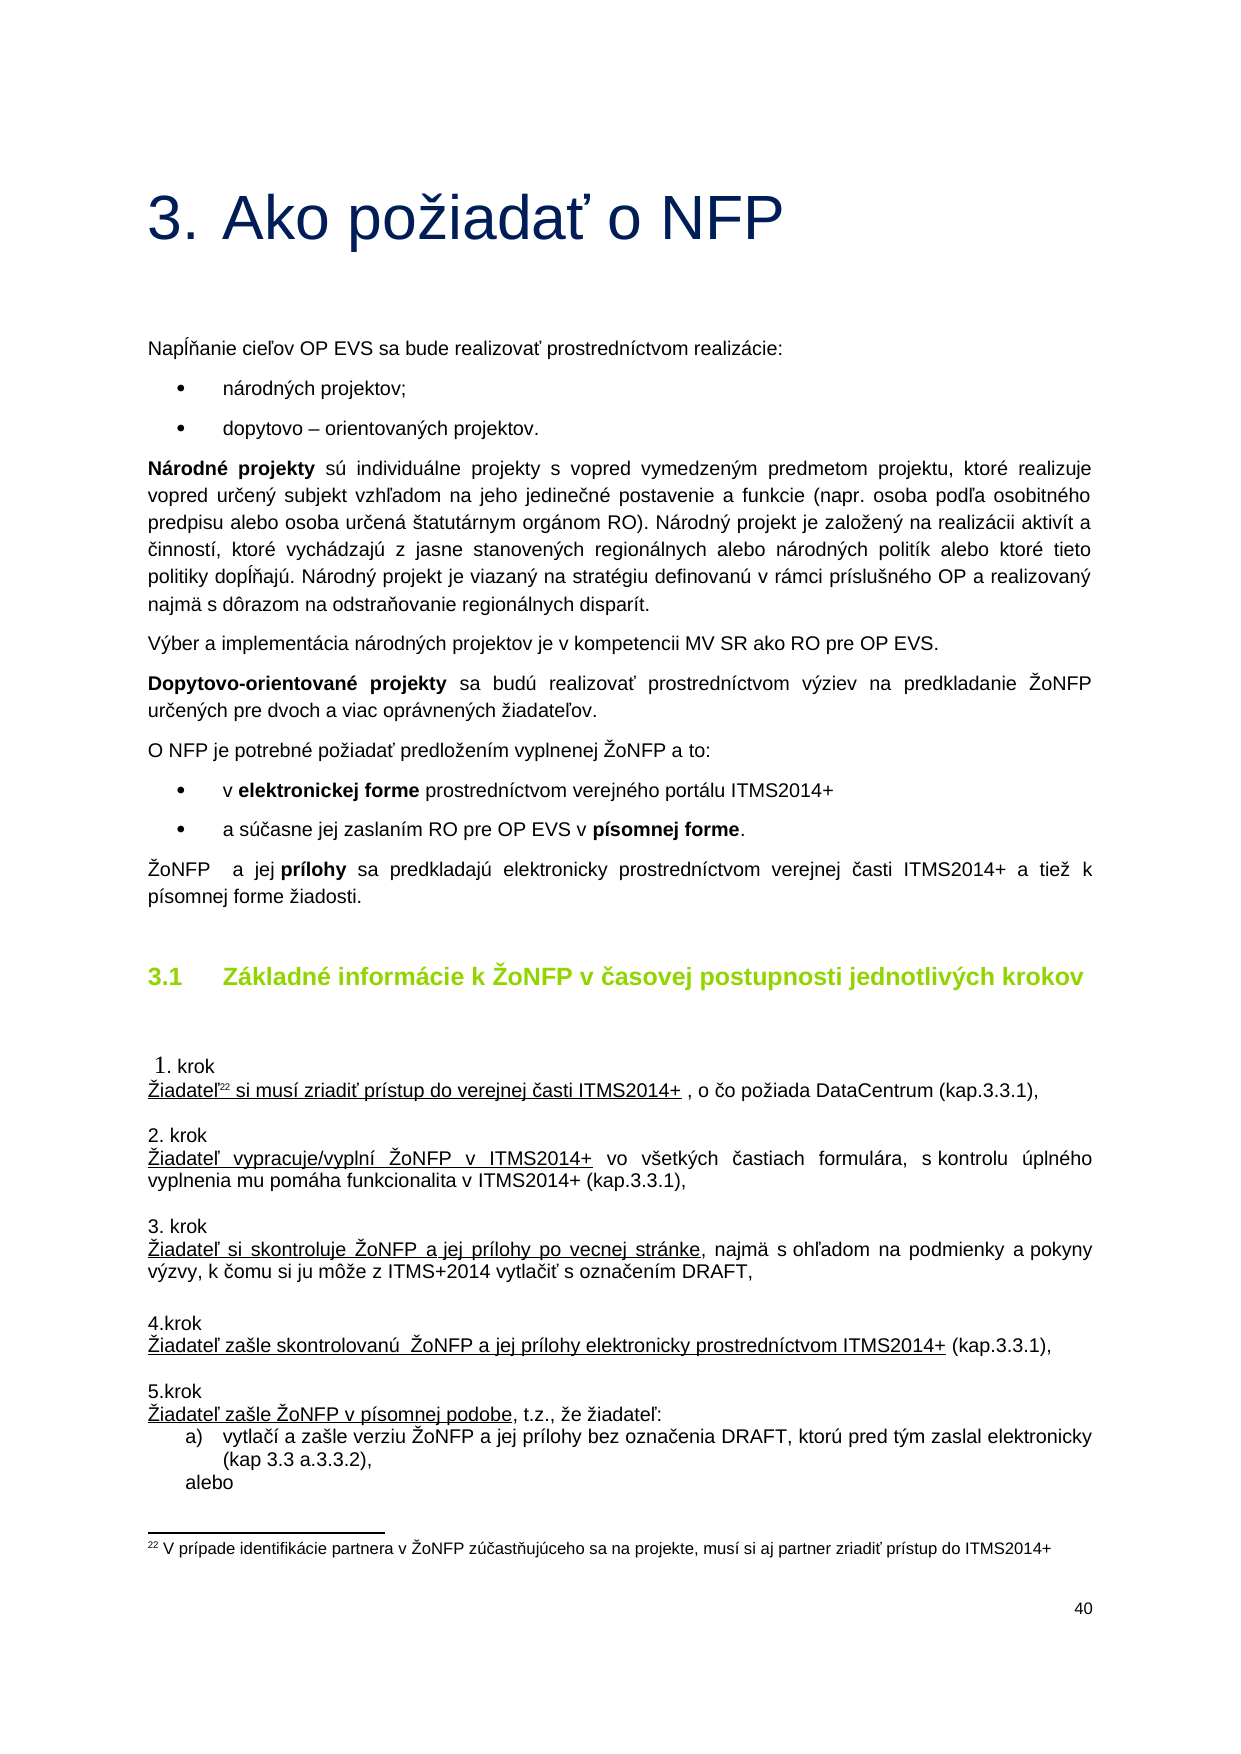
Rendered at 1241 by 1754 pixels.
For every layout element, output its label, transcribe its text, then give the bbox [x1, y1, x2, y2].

list dopytovo – orientovaných projektov. [177, 417, 1092, 439]
text Žiadateľ vypracuje/vyplní ŽoNFP v ITMS2014+ vo všetkých častiach formulára, s kontrolu úplného vyplnenia mu pomáha funkcionalita v ITMS2014+ (kap.3.3.1), [148, 1147, 1092, 1192]
text Žiadateľ si skontroluje ŽoNFP a jej prílohy po vecnej stránke, najmä s ohľadom na podmienky a pokyny výzvy, k čomu si ju môže z ITMS+2014 vytlačiť s označením DRAFT, [148, 1237, 1092, 1283]
text Žiadateľ si musí zriadiť prístup do verejnej časti ITMS2014+ , o čo požiada DataCentrum (kap.3.3.1), [148, 1078, 1092, 1101]
text Žiadateľ zašle ŽoNFP v písomnej podobe, t.z., že žiadateľ: [148, 1402, 1092, 1425]
text 4.krok [148, 1312, 1092, 1334]
list v elektronickej forme prostredníctvom verejného portálu ITMS2014+ [177, 778, 1092, 801]
text Výber a implementácia národných projektov je v kompetencii MV SR ako RO pre OP EVS. [148, 632, 1092, 655]
text Národné projekty sú individuálne projekty s vopred vymedzeným predmetom projektu, ktoré realizuje vopred určený subjekt vzhľadom na jeho jedinečné postavenie a funkcie (napr. osoba podľa osobitného predpisu alebo osoba určená štatutárnym orgánom RO). Národný projekt je založený na realizácii aktivít a činností, ktoré vychádzajú z jasne stanovených regionálnych alebo národných politík alebo ktoré tieto politiky dopĺňajú. Národný projekt je viazaný na stratégiu definovanú v rámci príslušného OP a realizovaný najmä s dôrazom na odstraňovanie regionálnych disparít. [148, 457, 1092, 615]
text Napĺňanie cieľov OP EVS sa bude realizovať prostredníctvom realizácie: [148, 337, 1092, 360]
text alebo [185, 1471, 1092, 1493]
text 1. krok [148, 1050, 1092, 1078]
text Žiadateľ zašle skontrolovanú ŽoNFP a jej prílohy elektronicky prostredníctvom ITMS2014+ (kap.3.3.1), [148, 1334, 1092, 1357]
text 3. krok [148, 1215, 1092, 1237]
text O NFP je potrebné požiadať predložením vyplnenej ŽoNFP a to: [148, 739, 1092, 761]
text Dopytovo-orientované projekty sa budú realizovať prostredníctvom výziev na predkladanie ŽoNFP určených pre dvoch a viac oprávnených žiadateľov. [148, 672, 1092, 722]
list národných projektov; [177, 377, 1092, 400]
list vytlačí a zašle verziu ŽoNFP a jej prílohy bez označenia DRAFT, ktorú pred tým zaslal elektronicky (kap 3.3 a.3.3.2), [185, 1425, 1092, 1471]
text 2. krok [148, 1124, 1092, 1147]
text 5.krok [148, 1380, 1092, 1402]
subtitle 3. Ako požiadať o NFP [148, 181, 1092, 253]
list a súčasne jej zaslaním RO pre OP EVS v písomnej forme. [177, 818, 1092, 841]
text ŽoNFP a jej prílohy sa predkladajú elektronicky prostredníctvom verejnej časti ITMS2014+ a tiež k písomnej forme žiadosti. [148, 858, 1092, 908]
subtitle 3.1 Základné informácie k ŽoNFP v časovej postupnosti jednotlivých krokov [148, 962, 1092, 991]
